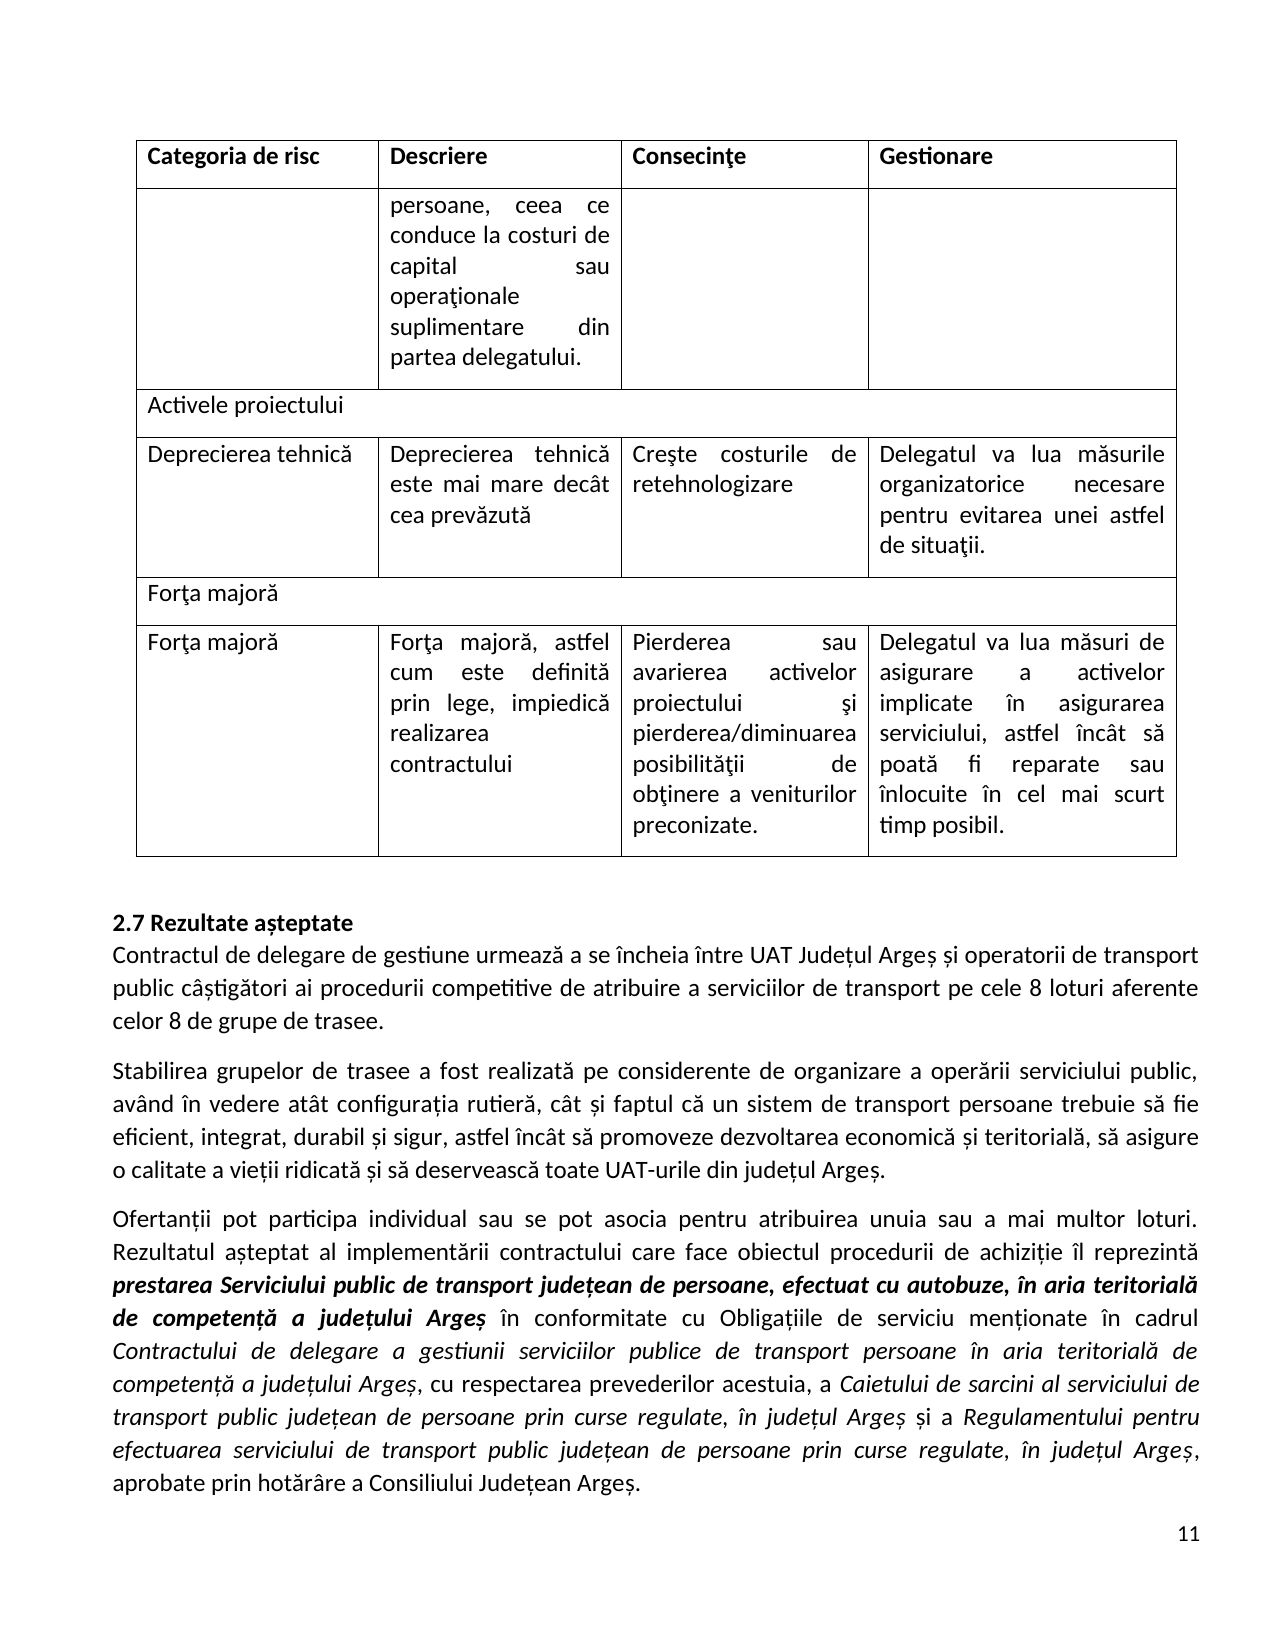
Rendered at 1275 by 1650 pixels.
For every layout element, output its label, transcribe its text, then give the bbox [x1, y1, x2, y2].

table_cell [379, 189, 621, 388]
table_cell Deprecierea tehnică [137, 438, 378, 577]
table_cell Forţa majoră [137, 626, 378, 856]
table_cell Activele proiectului [137, 390, 1176, 437]
table_header Descriere [379, 141, 621, 188]
table_header Categoria de risc [137, 141, 378, 188]
table_cell Delegatul va lua măsurile organizatorice necesare pentru evitarea unei astfel de situaţii. [869, 438, 1176, 577]
table_cell Forţa majoră [137, 578, 1176, 625]
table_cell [622, 189, 868, 388]
table_cell Deprecierea tehnică este mai mare decât cea prevăzută [379, 438, 621, 577]
text Stabilirea grupelor de trasee a fost realizată pe considerente de organizare a operării serviciului public, având în vedere atât configurația rutieră, cât și faptul că un sistem de transport persoane trebuie să fie eficient, integrat, durabil și sigur, astfel încât să promoveze dezvoltarea economică și teritorială, să asigure o calitate a vieții ridicată şi să deservească toate UAT-urile din judeţul Argeș. [112, 1055, 1200, 1184]
table_cell Pierderea sau avarierea activelor proiectului şi pierderea/diminuarea posibilităţii de obţinere a veniturilor preconizate. [622, 626, 868, 856]
table_header Consecinţe [622, 141, 868, 188]
text Ofertanții pot participa individual sau se pot asocia pentru atribuirea unuia sau a mai multor loturi. Rezultatul aşteptat al implementării contractului care face obiectul procedurii de achiziţie îl reprezintă prestarea Serviciului public de transport judeţean de persoane, efectuat cu autobuze, în aria teritorială de competenţă a județului Argeș în conformitate cu Obligaţiile de serviciu menţionate în cadrul Contractului de delegare a gestiunii serviciilor publice de transport persoane în aria teritorială de competenţă a județului Argeș, cu respectarea prevederilor acestuia, a Caietului de sarcini al serviciului de transport public judeţean de persoane prin curse regulate, în judeţul Argeș şi a Regulamentului pentru efectuarea serviciului de transport public judeţean de persoane prin curse regulate, în judeţul Argeș, aprobate prin hotărâre a Consiliului Judeţean Argeș. [112, 1203, 1200, 1497]
table_cell Creşte costurile de retehnologizare [622, 438, 868, 577]
text Contractul de delegare de gestiune urmează a se încheia între UAT Judeţul Argeș și operatorii de transport public câștigători ai procedurii competitive de atribuire a serviciilor de transport pe cele 8 loturi aferente celor 8 de grupe de trasee. [112, 940, 1200, 1036]
table_cell Forţa majoră, astfel cum este definită prin lege, impiedică realizarea contractului [379, 626, 621, 856]
subtitle 2.7 Rezultate aşteptate [112, 907, 1200, 937]
table_cell Delegatul va lua măsuri de asigurare a activelor implicate în asigurarea serviciului, astfel încât să poată fi reparate sau înlocuite în cel mai scurt timp posibil. [869, 626, 1176, 856]
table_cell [137, 189, 378, 388]
table_header Gestionare [869, 141, 1176, 188]
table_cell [869, 189, 1176, 388]
